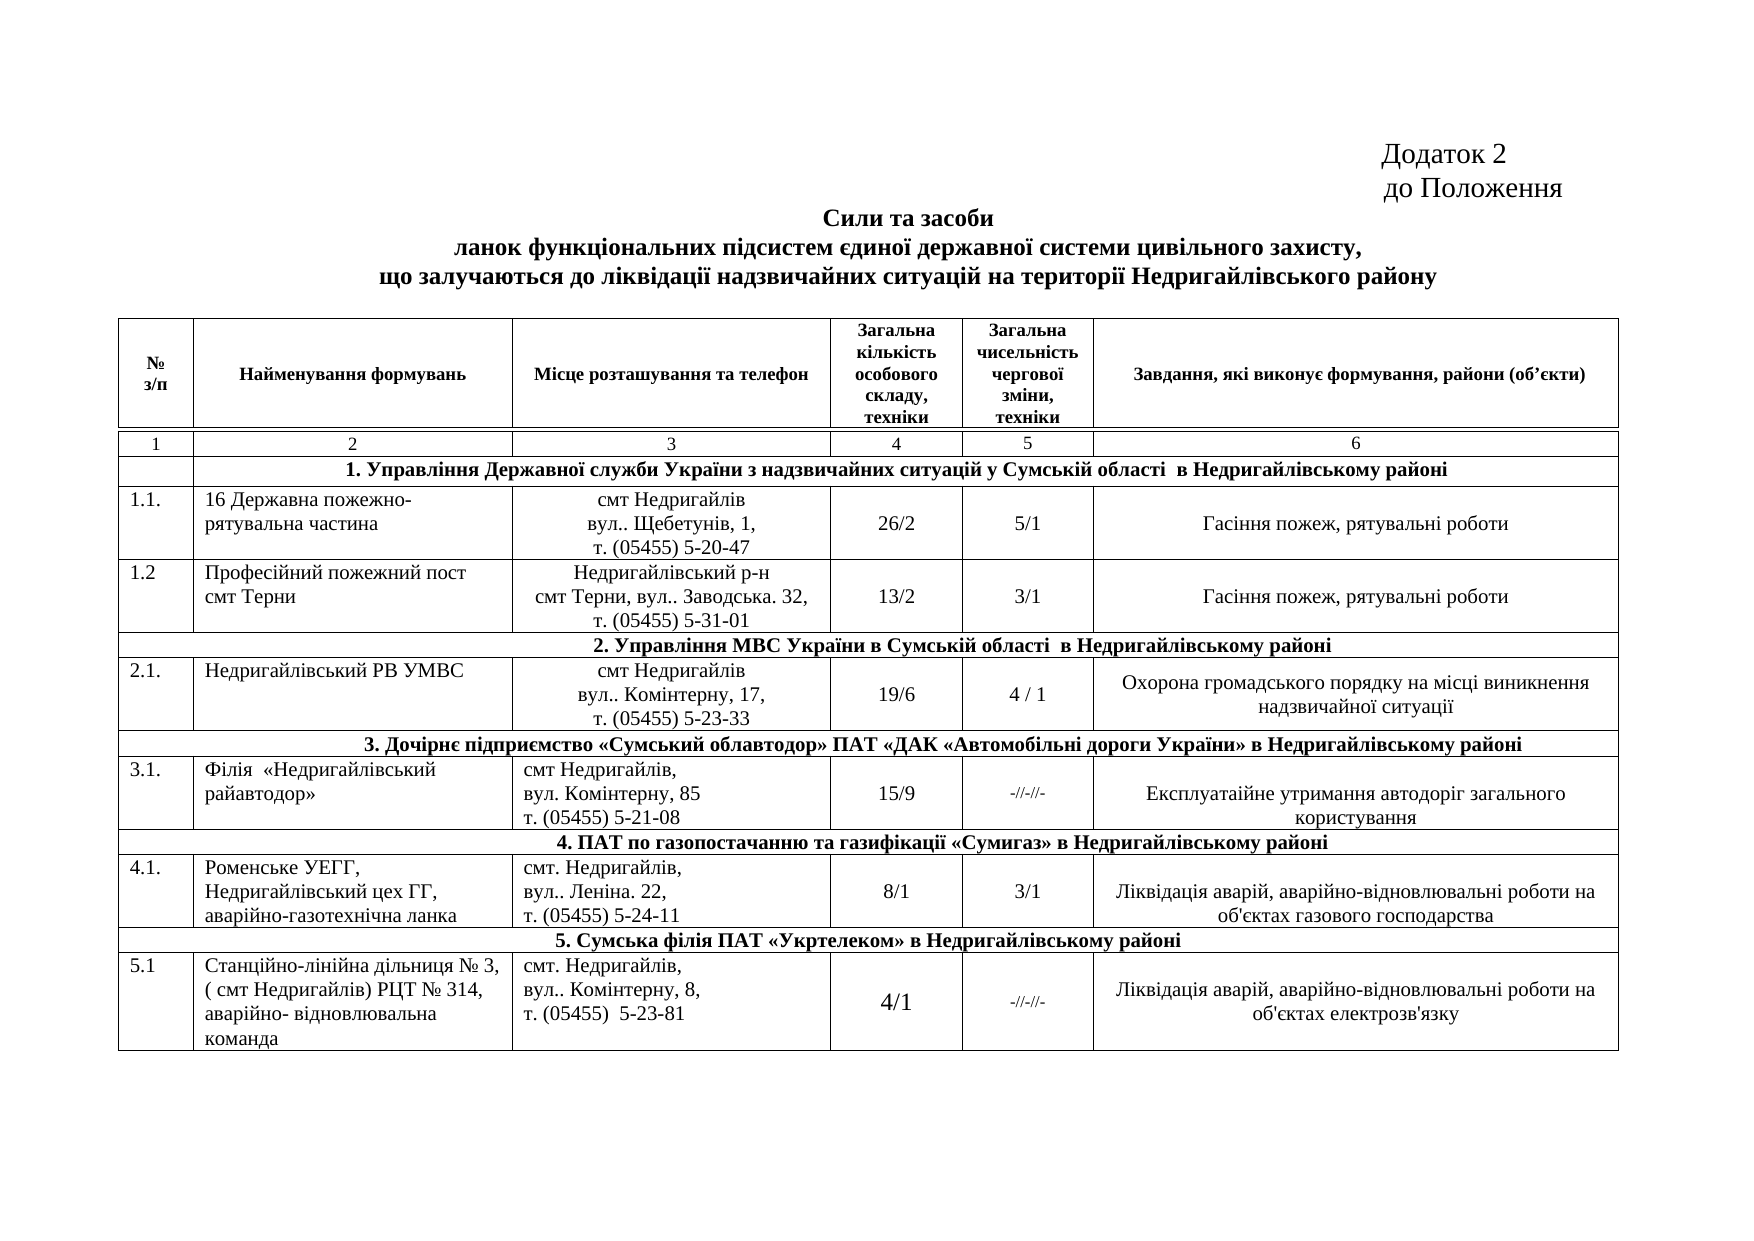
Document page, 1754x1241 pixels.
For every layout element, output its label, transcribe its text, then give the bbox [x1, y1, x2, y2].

table_cell 4 / 1 [963, 658, 1093, 730]
table_cell 8/1 [831, 855, 962, 927]
table_cell 1.1. [119, 487, 193, 559]
table_cell -//-//- [963, 953, 1093, 1049]
table_header Найменування формувань [194, 319, 512, 427]
table_cell Філія «Недригайлівський райавтодор» [194, 757, 512, 829]
table_cell смт. Недригайлів, вул.. Комінтерну, 8, т. (05455) 5-23-81 [513, 953, 830, 1049]
table_cell Професійний пожежний пост смт Терни [194, 560, 512, 632]
table_cell Гасіння пожеж, рятувальні роботи [1094, 560, 1618, 632]
table_cell 4. ПАТ по газопостачанню та газифікації «Сумигаз» в Недригайлівському районі [119, 830, 1618, 854]
table_cell 4/1 [831, 953, 962, 1049]
table_cell 5. Сумська філія ПАТ «Укртелеком» в Недригайлівському районі [119, 928, 1618, 952]
table_cell [119, 457, 193, 486]
text ланок функціональних підсистем єдиної державної системи цивільного захисту, [118, 232, 1698, 261]
table_header Загальна кількість особового складу, техніки [831, 319, 962, 427]
table_cell 3/1 [963, 560, 1093, 632]
table_cell 3. Дочірнє підприємство «Сумський облавтодор» ПАТ «ДАК «Автомобільні дороги України» в Недригайлівському районі [119, 731, 1618, 756]
table_cell 26/2 [831, 487, 962, 559]
table_cell 13/2 [831, 560, 962, 632]
table_cell 2.1. [119, 658, 193, 730]
table_cell 3.1. [119, 757, 193, 829]
text до Положення [118, 170, 1698, 203]
table_header 4 [831, 432, 962, 456]
table_header 3 [513, 432, 830, 456]
table_header Загальна чисельність чергової зміни, техніки [963, 319, 1093, 427]
table_cell Ліквідація аварій, аварійно-відновлювальні роботи на об'єктах електрозв'язку [1094, 953, 1618, 1049]
table_cell Роменське УЕГГ, Недригайлівський цех ГГ, аварійно-газотехнічна ланка [194, 855, 512, 927]
table_cell 15/9 [831, 757, 962, 829]
table_cell -//-//- [963, 757, 1093, 829]
table_cell 1.2 [119, 560, 193, 632]
table_cell Недригайлівський р-н смт Терни, вул.. Заводська. 32, т. (05455) 5-31-01 [513, 560, 830, 632]
table_cell Станційно-лінійна дільниця № 3, ( смт Недригайлів) РЦТ № 314, аварійно- відновлювальна команда [194, 953, 512, 1049]
table_cell 16 Державна пожежно-рятувальна частина [194, 487, 512, 559]
table_cell Охорона громадського порядку на місці виникнення надзвичайної ситуації [1094, 658, 1618, 730]
table_header 2 [194, 432, 512, 456]
table_cell смт Недригайлів вул.. Щебетунів, 1, т. (05455) 5-20-47 [513, 487, 830, 559]
table_cell 19/6 [831, 658, 962, 730]
text що залучаються до ліквідації надзвичайних ситуацій на території Недригайлівського району [118, 261, 1698, 289]
table_header Місце розташування та телефон [513, 319, 830, 427]
table_cell 2. Управління МВС України в Сумській області в Недригайлівському районі [119, 633, 1618, 657]
table_cell 4.1. [119, 855, 193, 927]
table_cell 5/1 [963, 487, 1093, 559]
table_header 6 [1094, 432, 1618, 456]
table_cell Ліквідація аварій, аварійно-відновлювальні роботи на об'єктах газового господарства [1094, 855, 1618, 927]
table_cell Експлуатаійне утримання автодоріг загального користування [1094, 757, 1618, 829]
table_header 5 [963, 432, 1093, 456]
table_cell смт. Недригайлів, вул.. Леніна. 22, т. (05455) 5-24-11 [513, 855, 830, 927]
table_cell смт Недригайлів вул.. Комінтерну, 17, т. (05455) 5-23-33 [513, 658, 830, 730]
text Додаток 2 [118, 136, 1698, 170]
table_cell Гасіння пожеж, рятувальні роботи [1094, 487, 1618, 559]
table_cell Недригайлівський РВ УМВС [194, 658, 512, 730]
table_header № з/п [119, 319, 193, 427]
table_cell смт Недригайлів, вул. Комінтерну, 85 т. (05455) 5-21-08 [513, 757, 830, 829]
table_cell 5.1 [119, 953, 193, 1049]
table_cell 1. Управління Державної служби України з надзвичайних ситуацій у Сумській області в Недригайлівському районі [194, 457, 1618, 486]
text Сили та засоби [118, 203, 1698, 232]
table_header 1 [119, 432, 193, 456]
table_cell 3/1 [963, 855, 1093, 927]
table_header Завдання, які виконує формування, райони (об’єкти) [1094, 319, 1618, 427]
